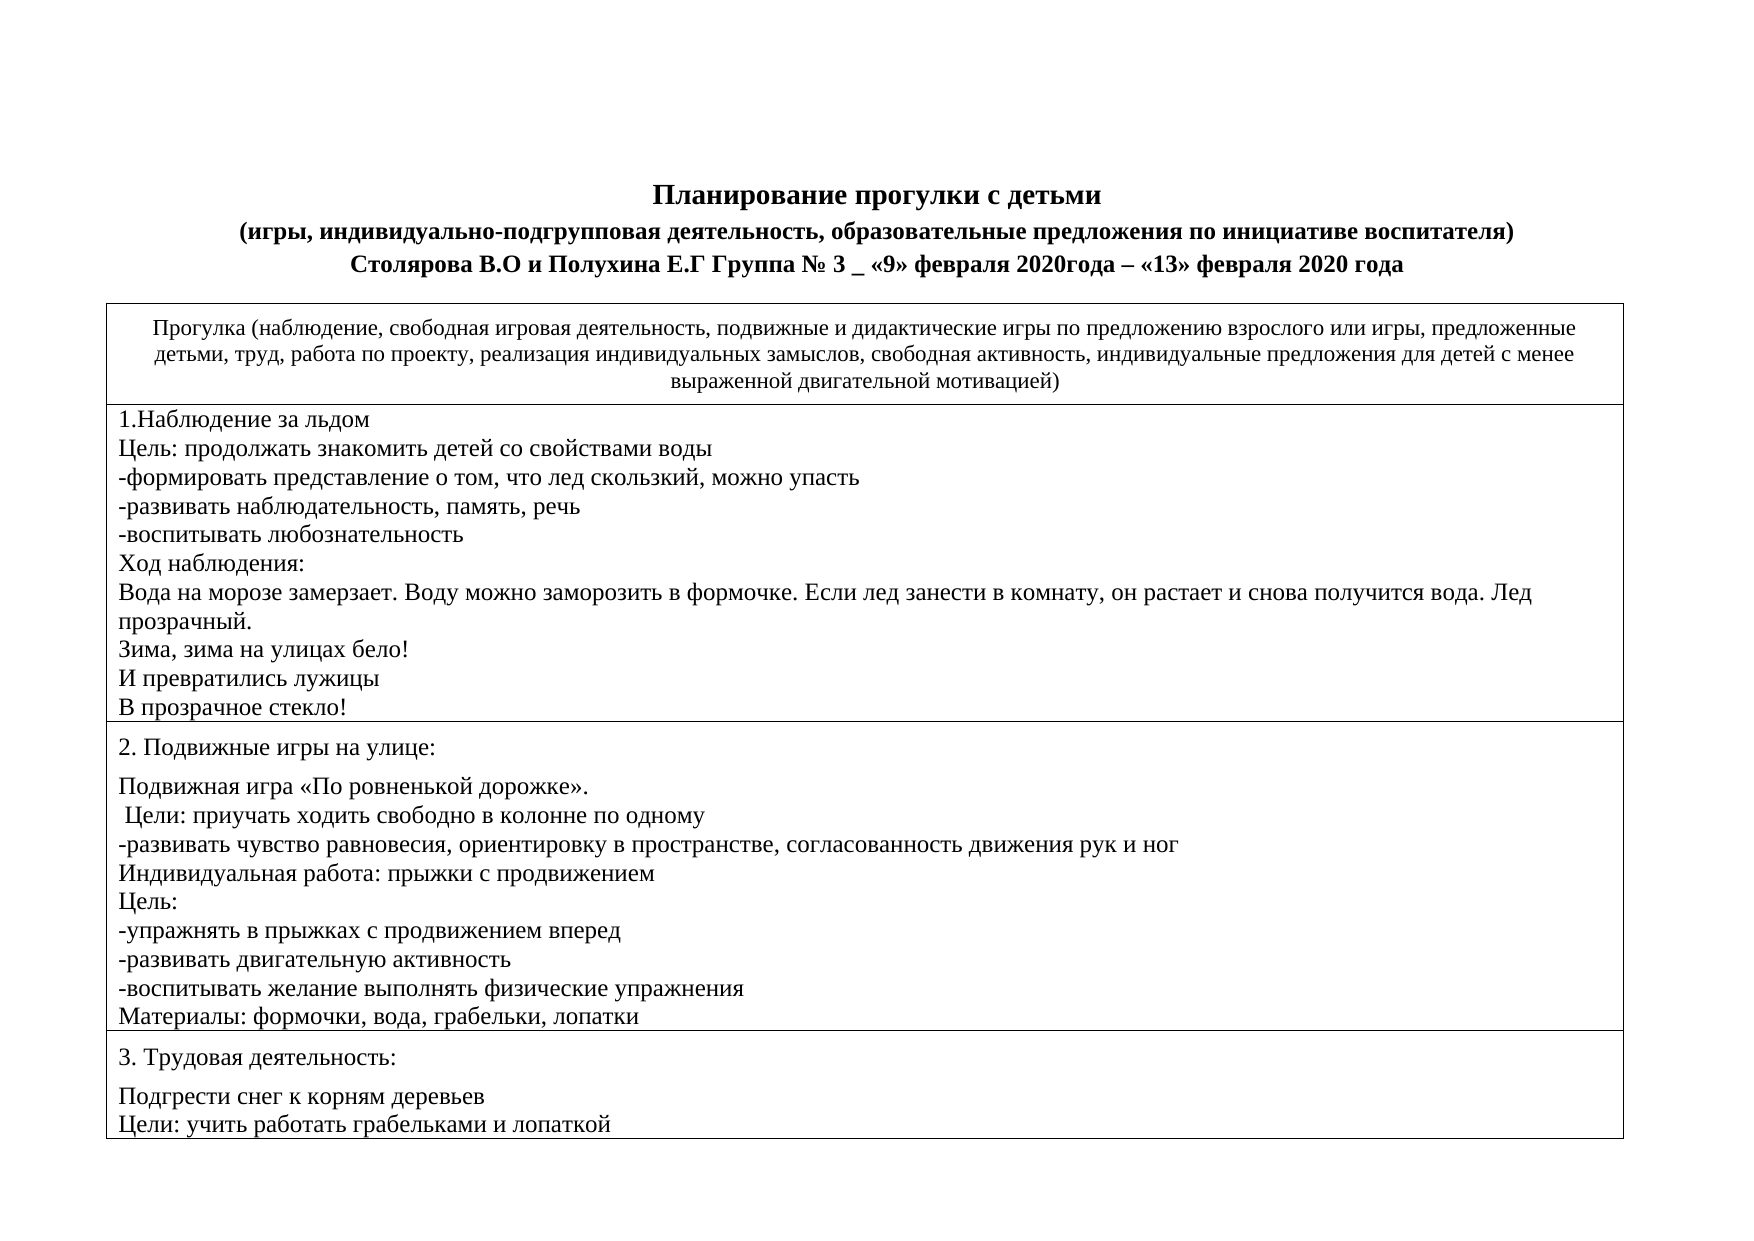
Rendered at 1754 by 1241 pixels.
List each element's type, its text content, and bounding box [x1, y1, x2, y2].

text Планирование прогулки с детьми [118, 177, 1636, 211]
text Столярова В.О и Полухина Е.Г Группа № 3 _ «9» февраля 2020года – «13» февраля 2020 года [118, 249, 1636, 277]
table_cell 1.Наблюдение за льдом Цель: продолжать знакомить детей со свойствами воды -формировать представление о том, что лед скользкий, можно упасть -развивать наблюдательность, память, речь -воспитывать любознательность Ход наблюдения: Вода на морозе замерзает. Воду можно заморозить в формочке. Если лед занести в комнату, он растает и снова получится вода. Лед прозрачный. Зима, зима на улицах бело! И превратились лужицы В прозрачное стекло! [107, 405, 1623, 721]
table_header Прогулка (наблюдение, свободная игровая деятельность, подвижные и дидактические игры по предложению взрослого или игры, предложенные детьми, труд, работа по проекту, реализация индивидуальных замыслов, свободная активность, индивидуальные предложения для детей с менее выраженной двигательной мотивацией) [107, 304, 1623, 403]
table_cell 2. Подвижные игры на улице: Подвижная игра «По ровненькой дорожке». Цели: приучать ходить свободно в колонне по одному -развивать чувство равновесия, ориентировку в пространстве, согласованность движения рук и ног Индивидуальная работа: прыжки с продвижением Цель: -упражнять в прыжках с продвижением вперед -развивать двигательную активность -воспитывать желание выполнять физические упражнения Материалы: формочки, вода, грабельки, лопатки [107, 722, 1623, 1030]
text (игры, индивидуально-подгрупповая деятельность, образовательные предложения по инициативе воспитателя) [118, 216, 1636, 244]
